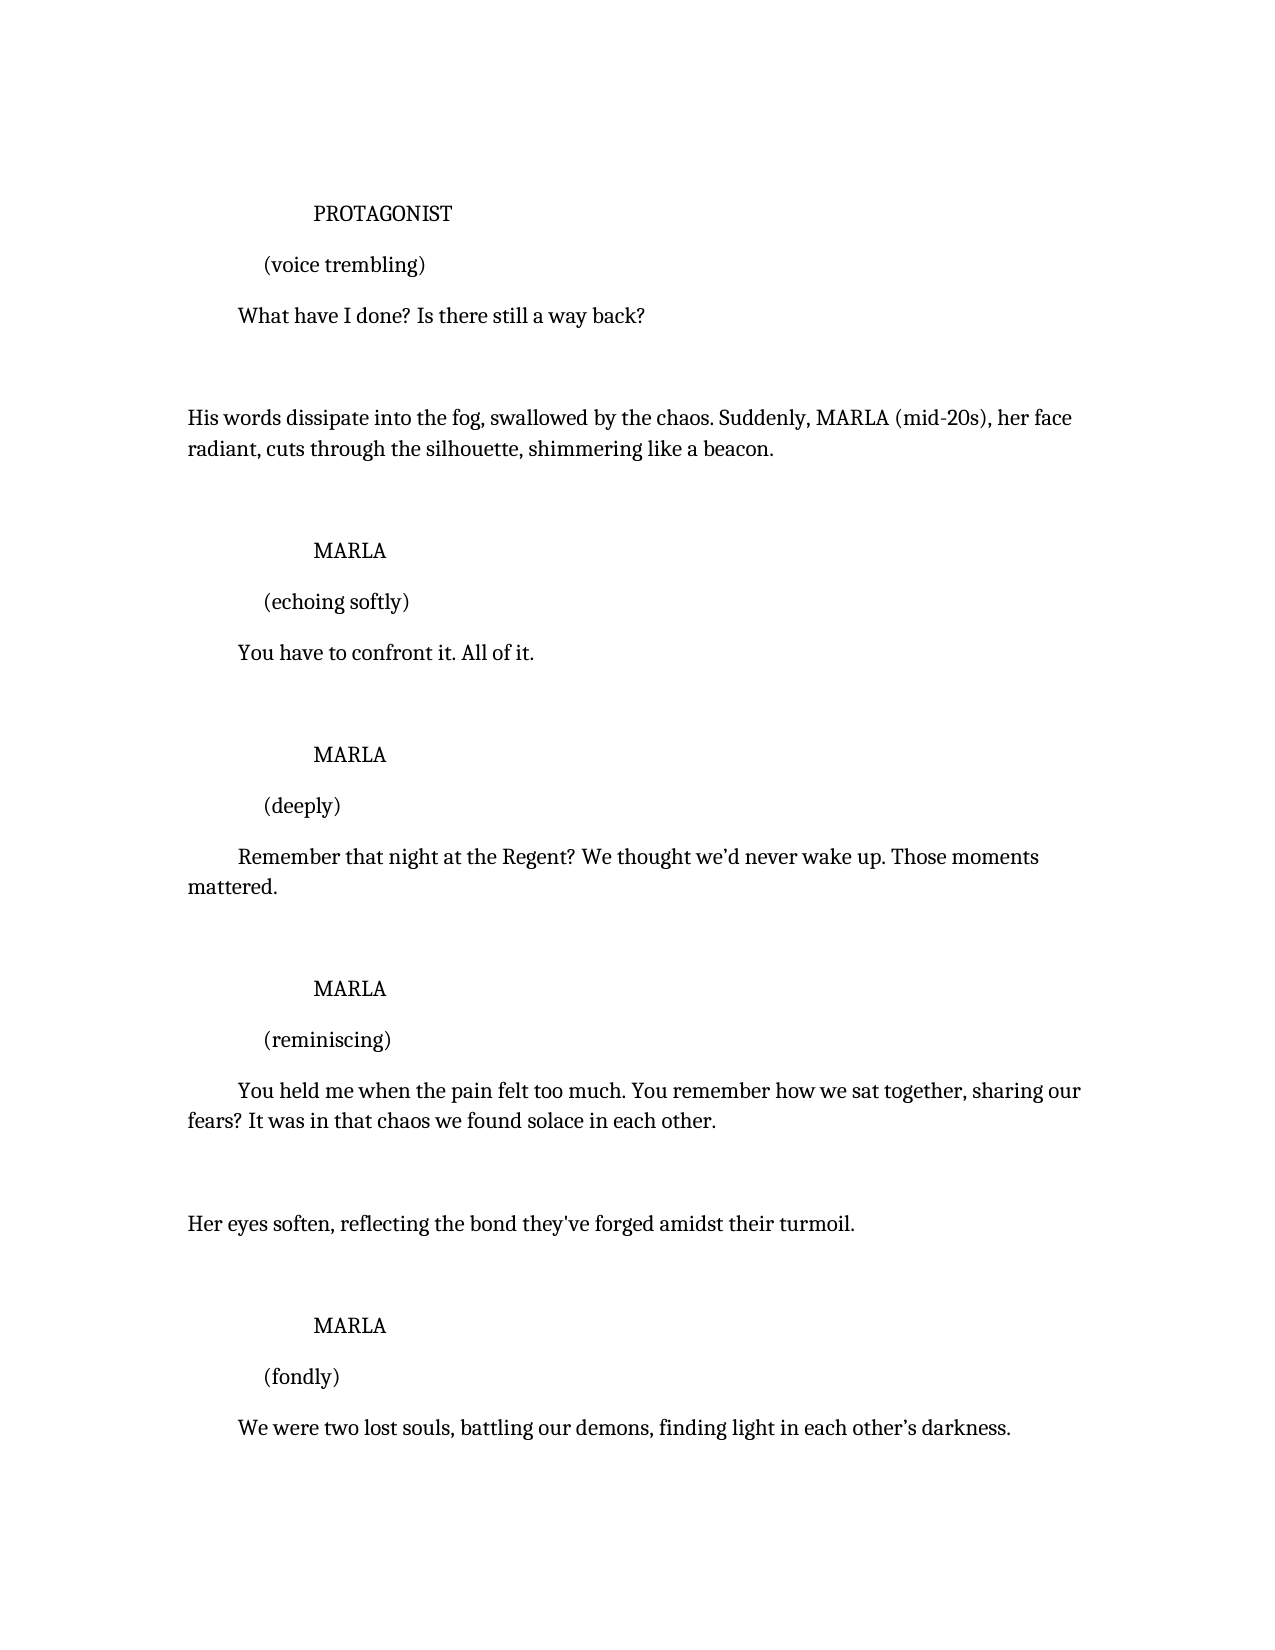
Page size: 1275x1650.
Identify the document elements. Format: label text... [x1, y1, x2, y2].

text Her eyes soften, reflecting the bond they've forged amidst their turmoil. [187, 1210, 1087, 1237]
text MARLA [187, 1312, 1087, 1339]
text We were two lost souls, battling our demons, finding light in each other’s darkness. [187, 1414, 1087, 1441]
text MARLA [187, 537, 1087, 564]
text MARLA [187, 976, 1087, 1002]
text You held me when the pain felt too much. You remember how we sat together, sharing our fears? It was in that chaos we found solace in each other. [187, 1078, 1087, 1135]
text (echoing softly) [187, 588, 1087, 615]
text (voice trembling) [187, 252, 1087, 278]
text Remember that night at the Regent? We thought we’d never wake up. Those moments mattered. [187, 844, 1087, 900]
text (reminiscing) [187, 1027, 1087, 1053]
text His words dissipate into the fog, swallowed by the chaos. Suddenly, MARLA (mid-20s), her face radiant, cuts through the silhouette, shimmering like a beacon. [187, 405, 1087, 462]
text MARLA [187, 742, 1087, 768]
text PROTAGONIST [187, 201, 1087, 227]
text (deeply) [187, 793, 1087, 819]
text What have I done? Is there still a way back? [187, 303, 1087, 329]
text (fondly) [187, 1363, 1087, 1390]
text You have to confront it. All of it. [187, 639, 1087, 666]
